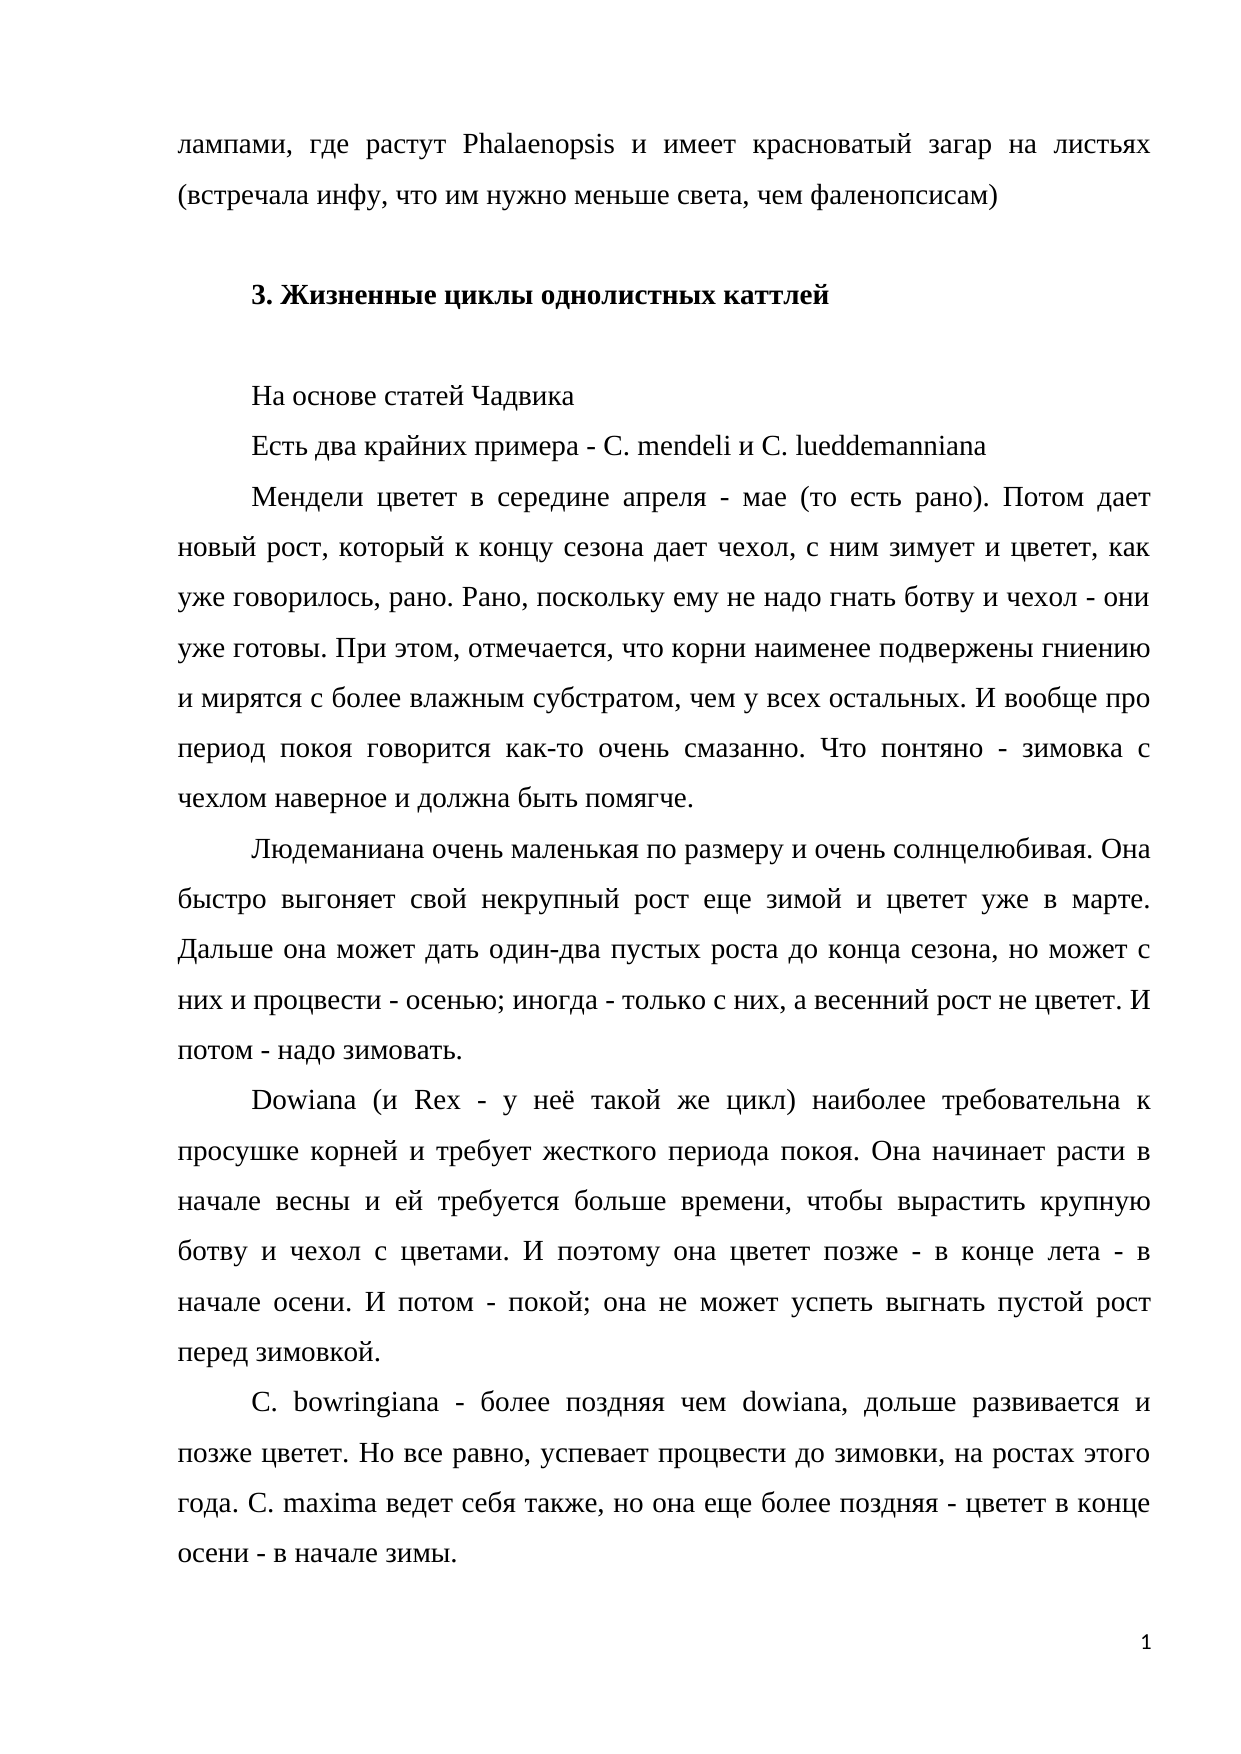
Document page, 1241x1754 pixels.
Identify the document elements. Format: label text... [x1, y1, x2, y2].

text Dowiana (и Rex - у неё такой же цикл) наиболее требовательна к просушке корней и требует жесткого периода покоя. Она начинает расти в начале весны и ей требуется больше времени, чтобы вырастить крупную ботву и чехол с цветами. И поэтому она цветет позже - в конце лета - в начале осени. И потом - покой; она не может успеть выгнать пустой рост перед зимовкой. [177, 1082, 1152, 1368]
text Есть два крайних примера - C. mendeli и C. lueddemanniana [177, 428, 1152, 462]
text На основе статей Чадвика [177, 378, 1152, 412]
subtitle 3. Жизненные циклы однолистных каттлей [177, 277, 1152, 311]
text Людеманиана очень маленькая по размеру и очень солнцелюбивая. Она быстро выгоняет свой некрупный рост еще зимой и цветет уже в марте. Дальше она может дать один-два пустых роста до конца сезона, но может с них и процвести - осенью; иногда - только с них, а весенний рост не цветет. И потом - надо зимовать. [177, 831, 1152, 1066]
text C. bowringiana - более поздняя чем dowiana, дольше развивается и позже цветет. Но все равно, успевает процвести до зимовки, на ростах этого года. C. maxima ведет себя также, но она еще более поздняя - цветет в конце осени - в начале зимы. [177, 1384, 1152, 1569]
text Мендели цветет в середине апреля - мае (то есть рано). Потом дает новый рост, который к концу сезона дает чехол, с ним зимует и цветет, как уже говорилось, рано. Рано, поскольку ему не надо гнать ботву и чехол - они уже готовы. При этом, отмечается, что корни наименее подвержены гниению и мирятся с более влажным субстратом, чем у всех остальных. И вообще про период покоя говорится как-то очень смазанно. Что понтяно - зимовка с чехлом наверное и должна быть помягче. [177, 479, 1152, 814]
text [177, 127, 1152, 210]
